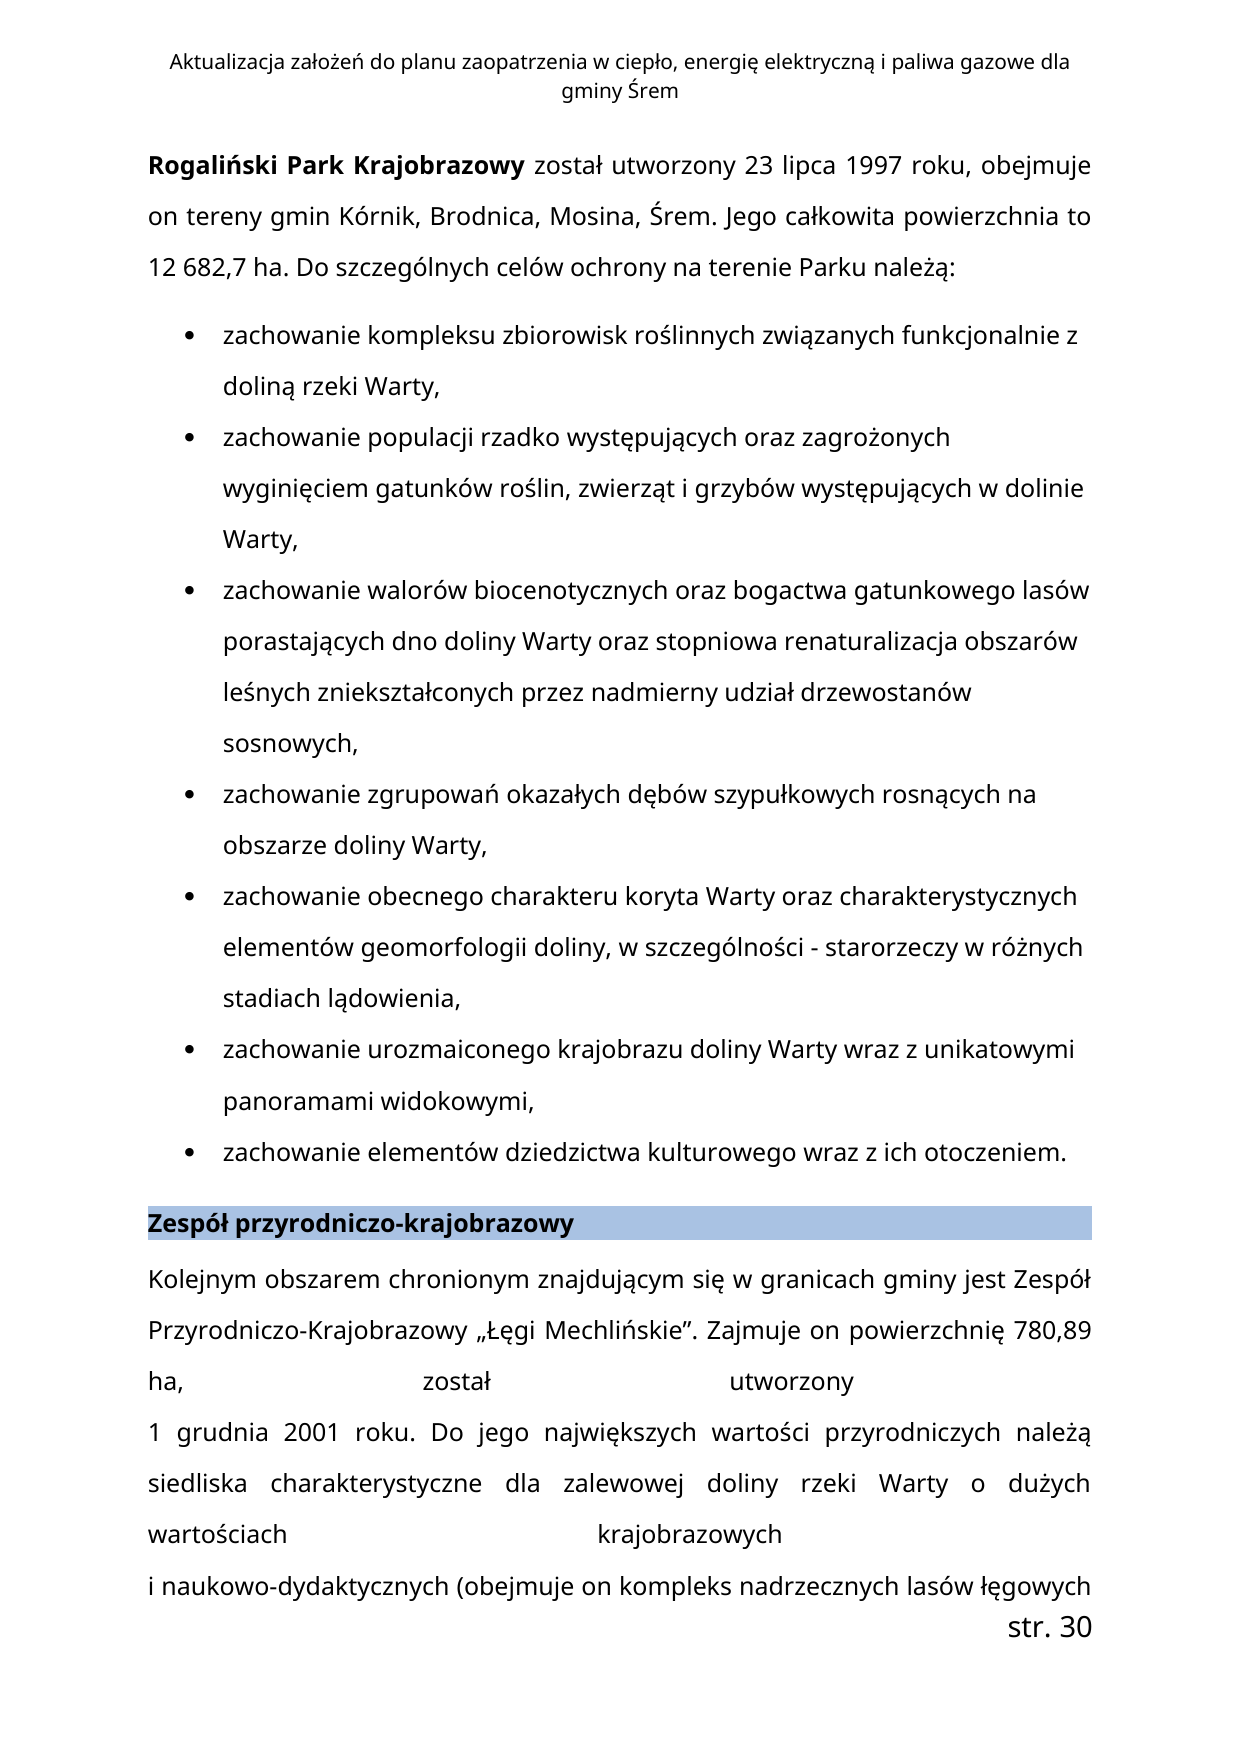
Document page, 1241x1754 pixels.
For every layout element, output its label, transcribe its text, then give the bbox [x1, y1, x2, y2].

list zachowanie kompleksu zbiorowisk roślinnych związanych funkcjonalnie z doliną rzeki Warty, [185, 317, 1092, 403]
list zachowanie urozmaiconego krajobrazu doliny Warty wraz z unikatowymi panoramami widokowymi, [185, 1032, 1092, 1117]
list zachowanie zgrupowań okazałych dębów szypułkowych rosnących na obszarze doliny Warty, [185, 777, 1092, 862]
text Rogaliński Park Krajobrazowy został utworzony 23 lipca 1997 roku, obejmuje on tereny gmin Kórnik, Brodnica, Mosina, Śrem. Jego całkowita powierzchnia to 12 682,7 ha. Do szczególnych celów ochrony na terenie Parku należą: [148, 148, 1092, 284]
list zachowanie obecnego charakteru koryta Warty oraz charakterystycznych elementów geomorfologii doliny, w szczególności - starorzeczy w różnych stadiach lądowienia, [185, 879, 1092, 1015]
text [148, 1262, 1092, 1602]
list zachowanie walorów biocenotycznych oraz bogactwa gatunkowego lasów porastających dno doliny Warty oraz stopniowa renaturalizacja obszarów leśnych zniekształconych przez nadmierny udział drzewostanów sosnowych, [185, 573, 1092, 760]
text Zespół przyrodniczo-krajobrazowy [148, 1206, 1092, 1240]
list zachowanie elementów dziedzictwa kulturowego wraz z ich otoczeniem. [185, 1134, 1092, 1168]
list zachowanie populacji rzadko występujących oraz zagrożonych wyginięciem gatunków roślin, zwierząt i grzybów występujących w dolinie Warty, [185, 419, 1092, 556]
